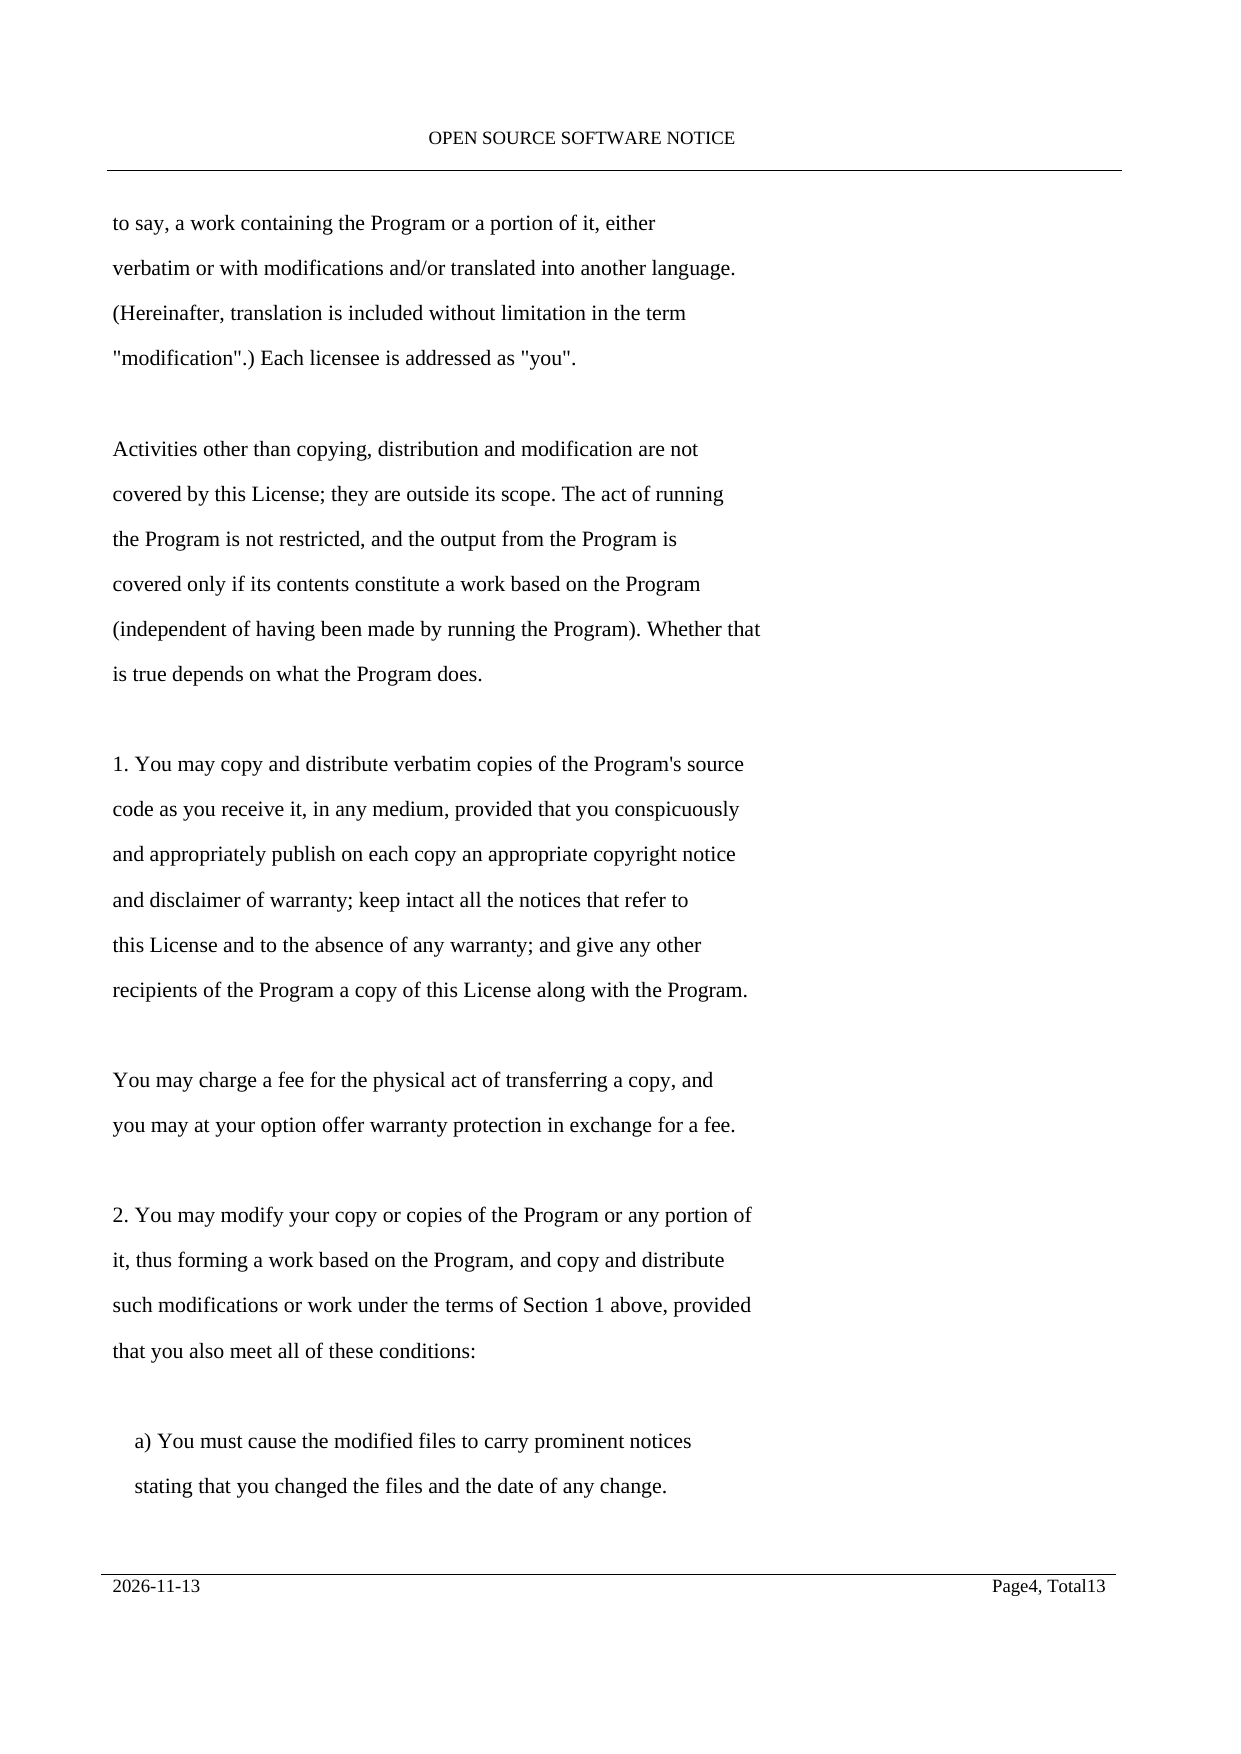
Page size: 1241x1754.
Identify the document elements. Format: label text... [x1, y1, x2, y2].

text You may charge a fee for the physical act of transferring a copy, and [112, 1063, 1128, 1096]
text that you also meet all of these conditions: [112, 1334, 1128, 1366]
text Activities other than copying, distribution and modification are not [112, 432, 1128, 464]
text you may at your option offer warranty protection in exchange for a fee. [112, 1108, 1128, 1141]
text stating that you changed the files and the date of any change. [112, 1469, 1128, 1502]
text (Hereinafter, translation is included without limitation in the term [112, 297, 1128, 329]
text verbatim or with modifications and/or translated into another language. [112, 251, 1128, 284]
text "modification".) Each licensee is addressed as "you". [112, 342, 1128, 374]
text to say, a work containing the Program or a portion of it, either [112, 206, 1128, 239]
text covered only if its contents constitute a work based on the Program [112, 567, 1128, 600]
text recipients of the Program a copy of this License along with the Program. [112, 973, 1128, 1006]
text the Program is not restricted, and the output from the Program is [112, 522, 1128, 554]
text 2. You may modify your copy or copies of the Program or any portion of [112, 1199, 1128, 1231]
text such modifications or work under the terms of Section 1 above, provided [112, 1289, 1128, 1321]
text covered by this License; they are outside its scope. The act of running [112, 477, 1128, 509]
text it, thus forming a work based on the Program, and copy and distribute [112, 1244, 1128, 1276]
text and appropriately publish on each copy an appropriate copyright notice [112, 838, 1128, 870]
text a) You must cause the modified files to carry prominent notices [112, 1424, 1128, 1457]
text and disclaimer of warranty; keep intact all the notices that refer to [112, 883, 1128, 915]
text (independent of having been made by running the Program). Whether that [112, 612, 1128, 645]
text 1. You may copy and distribute verbatim copies of the Program's source [112, 748, 1128, 780]
text this License and to the absence of any warranty; and give any other [112, 928, 1128, 961]
text is true depends on what the Program does. [112, 657, 1128, 690]
text code as you receive it, in any medium, provided that you conspicuously [112, 793, 1128, 825]
